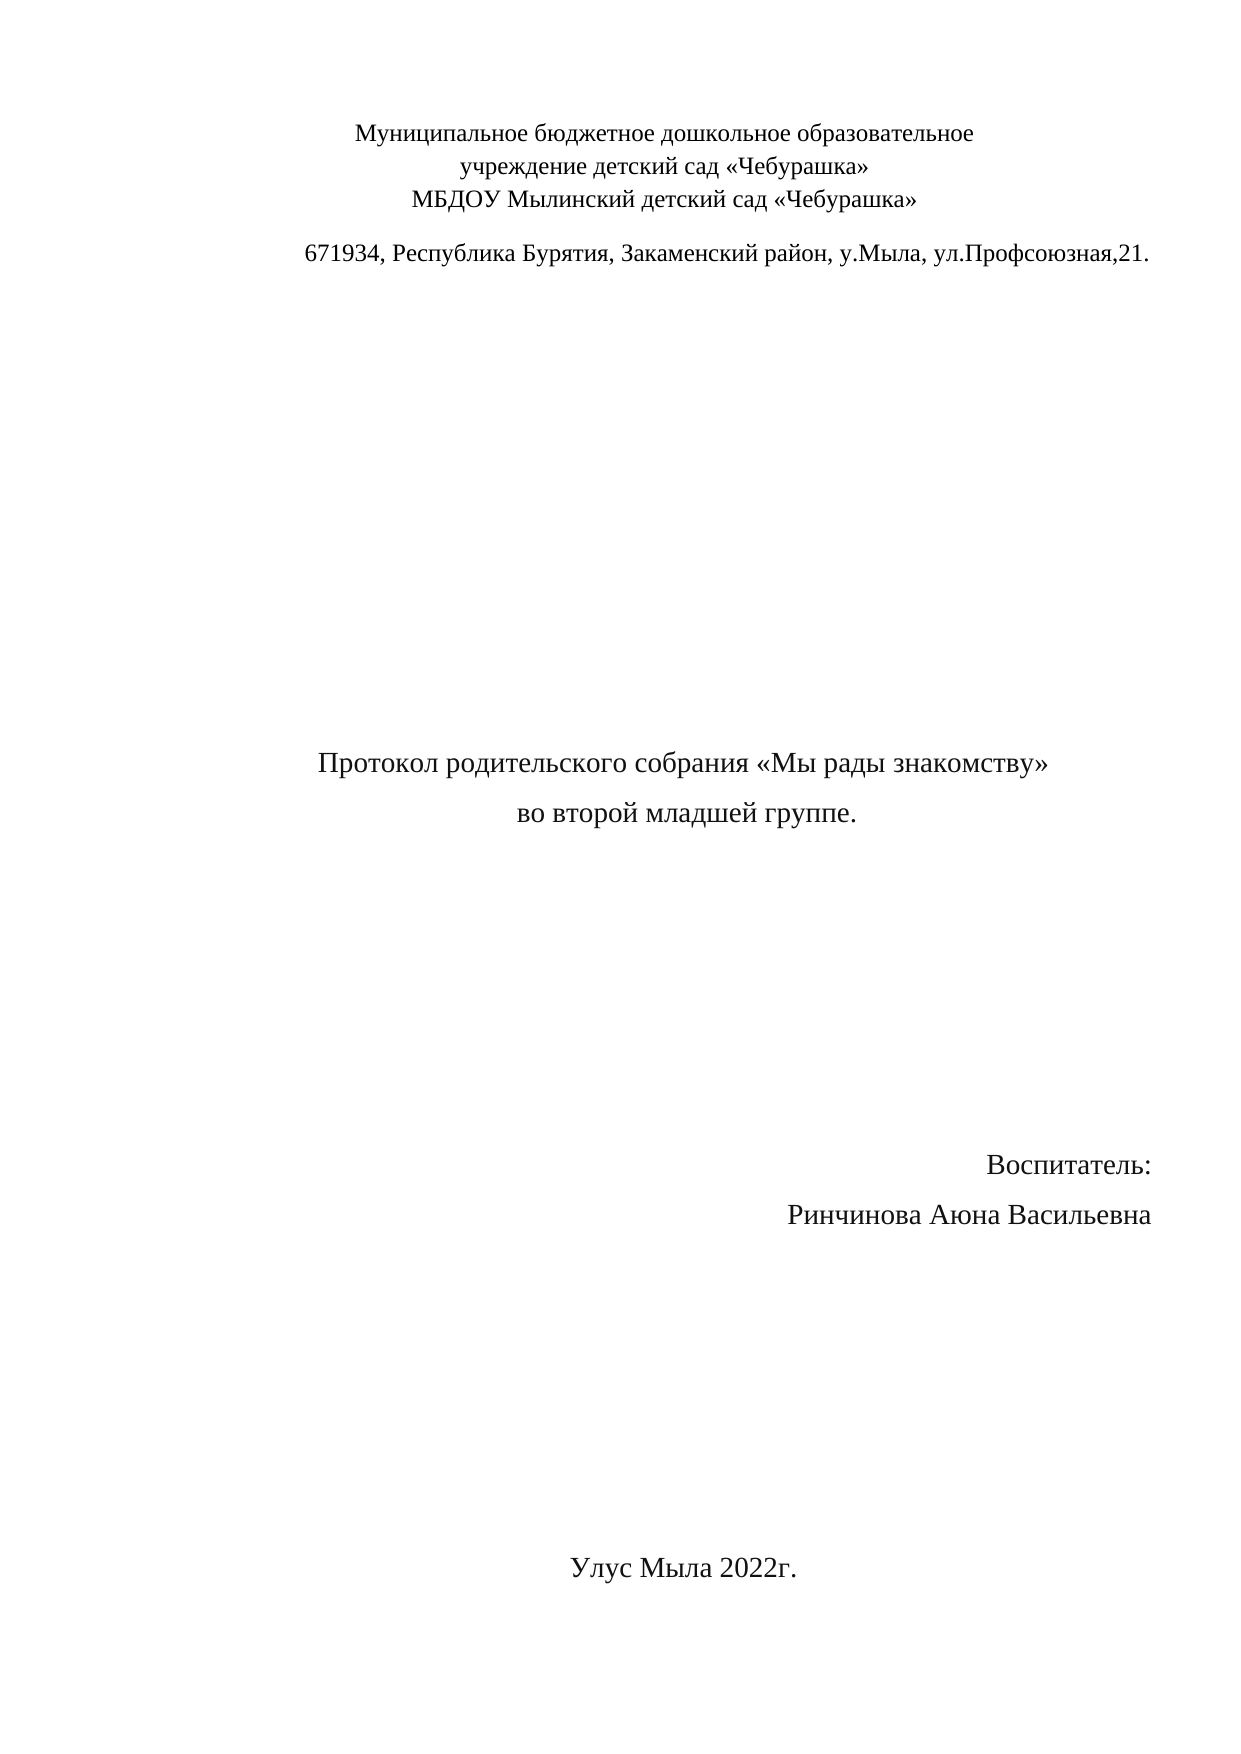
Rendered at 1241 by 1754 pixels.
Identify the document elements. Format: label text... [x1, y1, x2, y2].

text Ринчинова Аюна Васильевна [177, 1197, 1152, 1231]
text Муниципальное бюджетное дошкольное образовательное учреждение детский сад «Чебурашка» [177, 118, 1152, 180]
text Протокол родительского собрания «Мы рады знакомству» [177, 745, 1152, 778]
text Улус Мыла 2022г. [177, 1550, 1152, 1583]
text во второй младшей группе. [177, 795, 1152, 828]
text Воспитатель: [177, 1147, 1152, 1181]
text МБДОУ Мылинский детский сад «Чебурашка» [177, 184, 1152, 213]
text 671934, Республика Бурятия, Закаменский район, у.Мыла, ул.Профсоюзная,21. [304, 238, 1152, 267]
